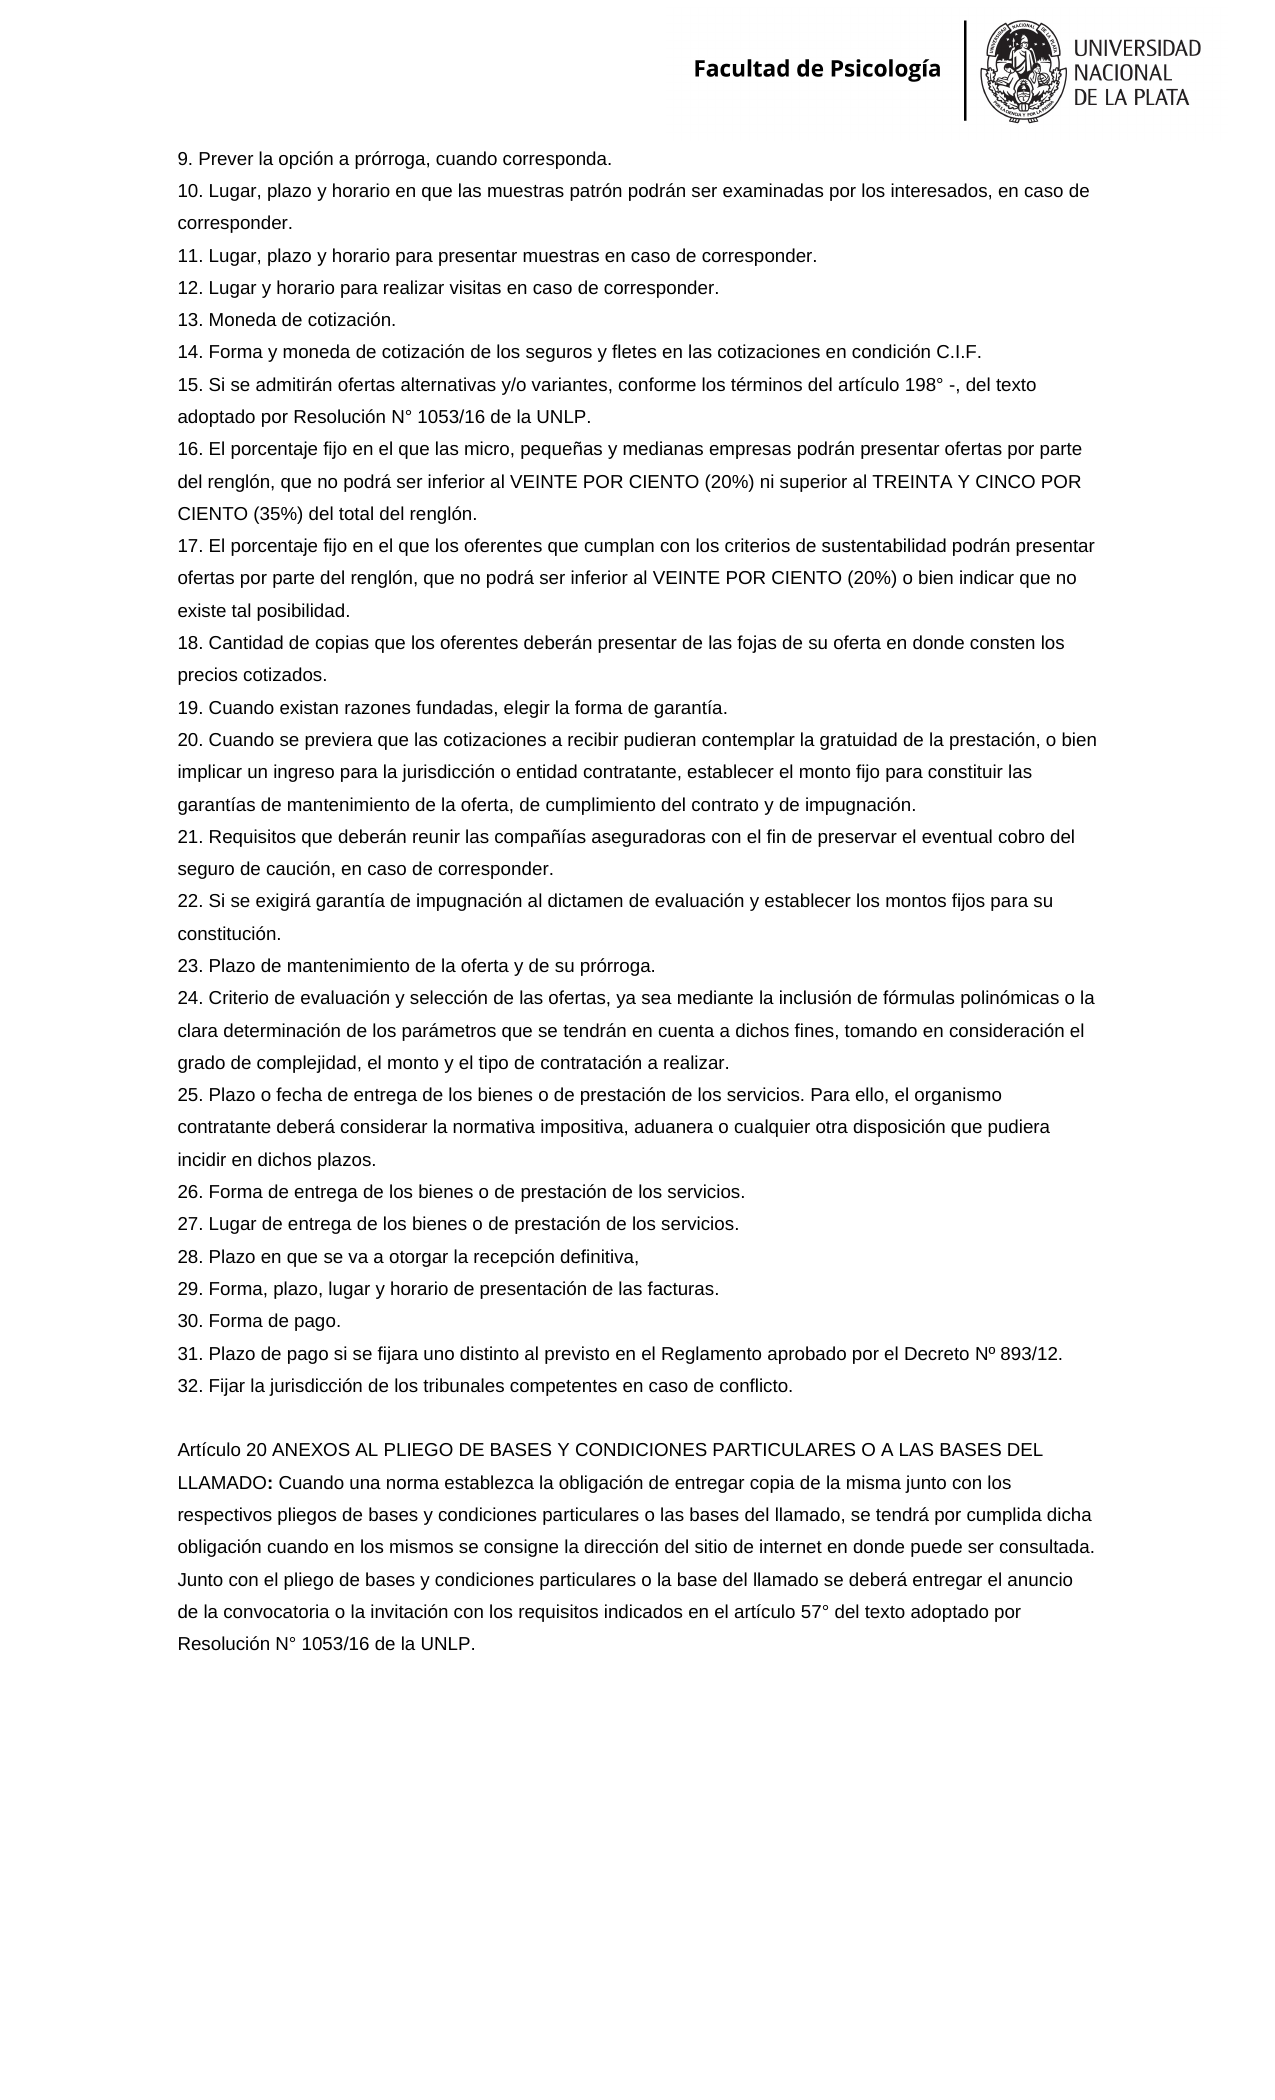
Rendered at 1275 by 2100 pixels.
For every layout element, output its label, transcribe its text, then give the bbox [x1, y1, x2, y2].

text 21. Requisitos que deberán reunir las compañías aseguradoras con el fin de preservar el eventual cobro del seguro de caución, en caso de corresponder. [177, 826, 1098, 879]
text 31. Plazo de pago si se fijara uno distinto al previsto en el Reglamento aprobado por el Decreto Nº 893/12. [177, 1342, 1098, 1364]
text 23. Plazo de mantenimiento de la oferta y de su prórroga. [177, 955, 1098, 976]
text 18. Cantidad de copias que los oferentes deberán presentar de las fojas de su oferta en donde consten los precios cotizados. [177, 632, 1098, 686]
text 14. Forma y moneda de cotización de los seguros y fletes en las cotizaciones en condición C.I.F. [177, 341, 1098, 363]
text Junto con el pliego de bases y condiciones particulares o la base del llamado se deberá entregar el anuncio de la convocatoria o la invitación con los requisitos indicados en el artículo 57° del texto adoptado por Resolución N° 1053/16 de la UNLP. [177, 1568, 1098, 1654]
text 9. Prever la opción a prórroga, cuando corresponda. [177, 148, 1098, 169]
text 19. Cuando existan razones fundadas, elegir la forma de garantía. [177, 697, 1098, 718]
text 27. Lugar de entrega de los bienes o de prestación de los servicios. [177, 1213, 1098, 1235]
text 30. Forma de pago. [177, 1310, 1098, 1332]
text 12. Lugar y horario para realizar visitas en caso de corresponder. [177, 277, 1098, 298]
text Artículo 20 ANEXOS AL PLIEGO DE BASES Y CONDICIONES PARTICULARES O A LAS BASES DEL LLAMADO: Cuando una norma establezca la obligación de entregar copia de la misma junto con los respectivos pliegos de bases y condiciones particulares o las bases del llamado, se tendrá por cumplida dicha obligación cuando en los mismos se consigne la dirección del sitio de internet en donde puede ser consultada. [177, 1439, 1098, 1558]
text 16. El porcentaje fijo en el que las micro, pequeñas y medianas empresas podrán presentar ofertas por parte del renglón, que no podrá ser inferior al VEINTE POR CIENTO (20%) ni superior al TREINTA Y CINCO POR CIENTO (35%) del total del renglón. [177, 438, 1098, 524]
text 17. El porcentaje fijo en el que los oferentes que cumplan con los criterios de sustentabilidad podrán presentar ofertas por parte del renglón, que no podrá ser inferior al VEINTE POR CIENTO (20%) o bien indicar que no existe tal posibilidad. [177, 535, 1098, 621]
text 28. Plazo en que se va a otorgar la recepción definitiva, [177, 1246, 1098, 1267]
text 15. Si se admitirán ofertas alternativas y/o variantes, conforme los términos del artículo 198° -, del texto adoptado por Resolución N° 1053/16 de la UNLP. [177, 374, 1098, 427]
text 25. Plazo o fecha de entrega de los bienes o de prestación de los servicios. Para ello, el organismo contratante deberá considerar la normativa impositiva, aduanera o cualquier otra disposición que pudiera incidir en dichos plazos. [177, 1084, 1098, 1170]
text 20. Cuando se previera que las cotizaciones a recibir pudieran contemplar la gratuidad de la prestación, o bien implicar un ingreso para la jurisdicción o entidad contratante, establecer el monto fijo para constituir las garantías de mantenimiento de la oferta, de cumplimiento del contrato y de impugnación. [177, 729, 1098, 815]
text 22. Si se exigirá garantía de impugnación al dictamen de evaluación y establecer los montos fijos para su constitución. [177, 890, 1098, 944]
text 24. Criterio de evaluación y selección de las ofertas, ya sea mediante la inclusión de fórmulas polinómicas o la clara determinación de los parámetros que se tendrán en cuenta a dichos fines, tomando en consideración el grado de complejidad, el monto y el tipo de contratación a realizar. [177, 987, 1098, 1073]
text 13. Moneda de cotización. [177, 309, 1098, 331]
text 10. Lugar, plazo y horario en que las muestras patrón podrán ser examinadas por los interesados, en caso de corresponder. [177, 180, 1098, 234]
text 32. Fijar la jurisdicción de los tribunales competentes en caso de conflicto. [177, 1375, 1098, 1396]
text 29. Forma, plazo, lugar y horario de presentación de las facturas. [177, 1278, 1098, 1299]
text 11. Lugar, plazo y horario para presentar muestras en caso de corresponder. [177, 244, 1098, 266]
picture [665, 7, 1229, 141]
text 26. Forma de entrega de los bienes o de prestación de los servicios. [177, 1181, 1098, 1202]
